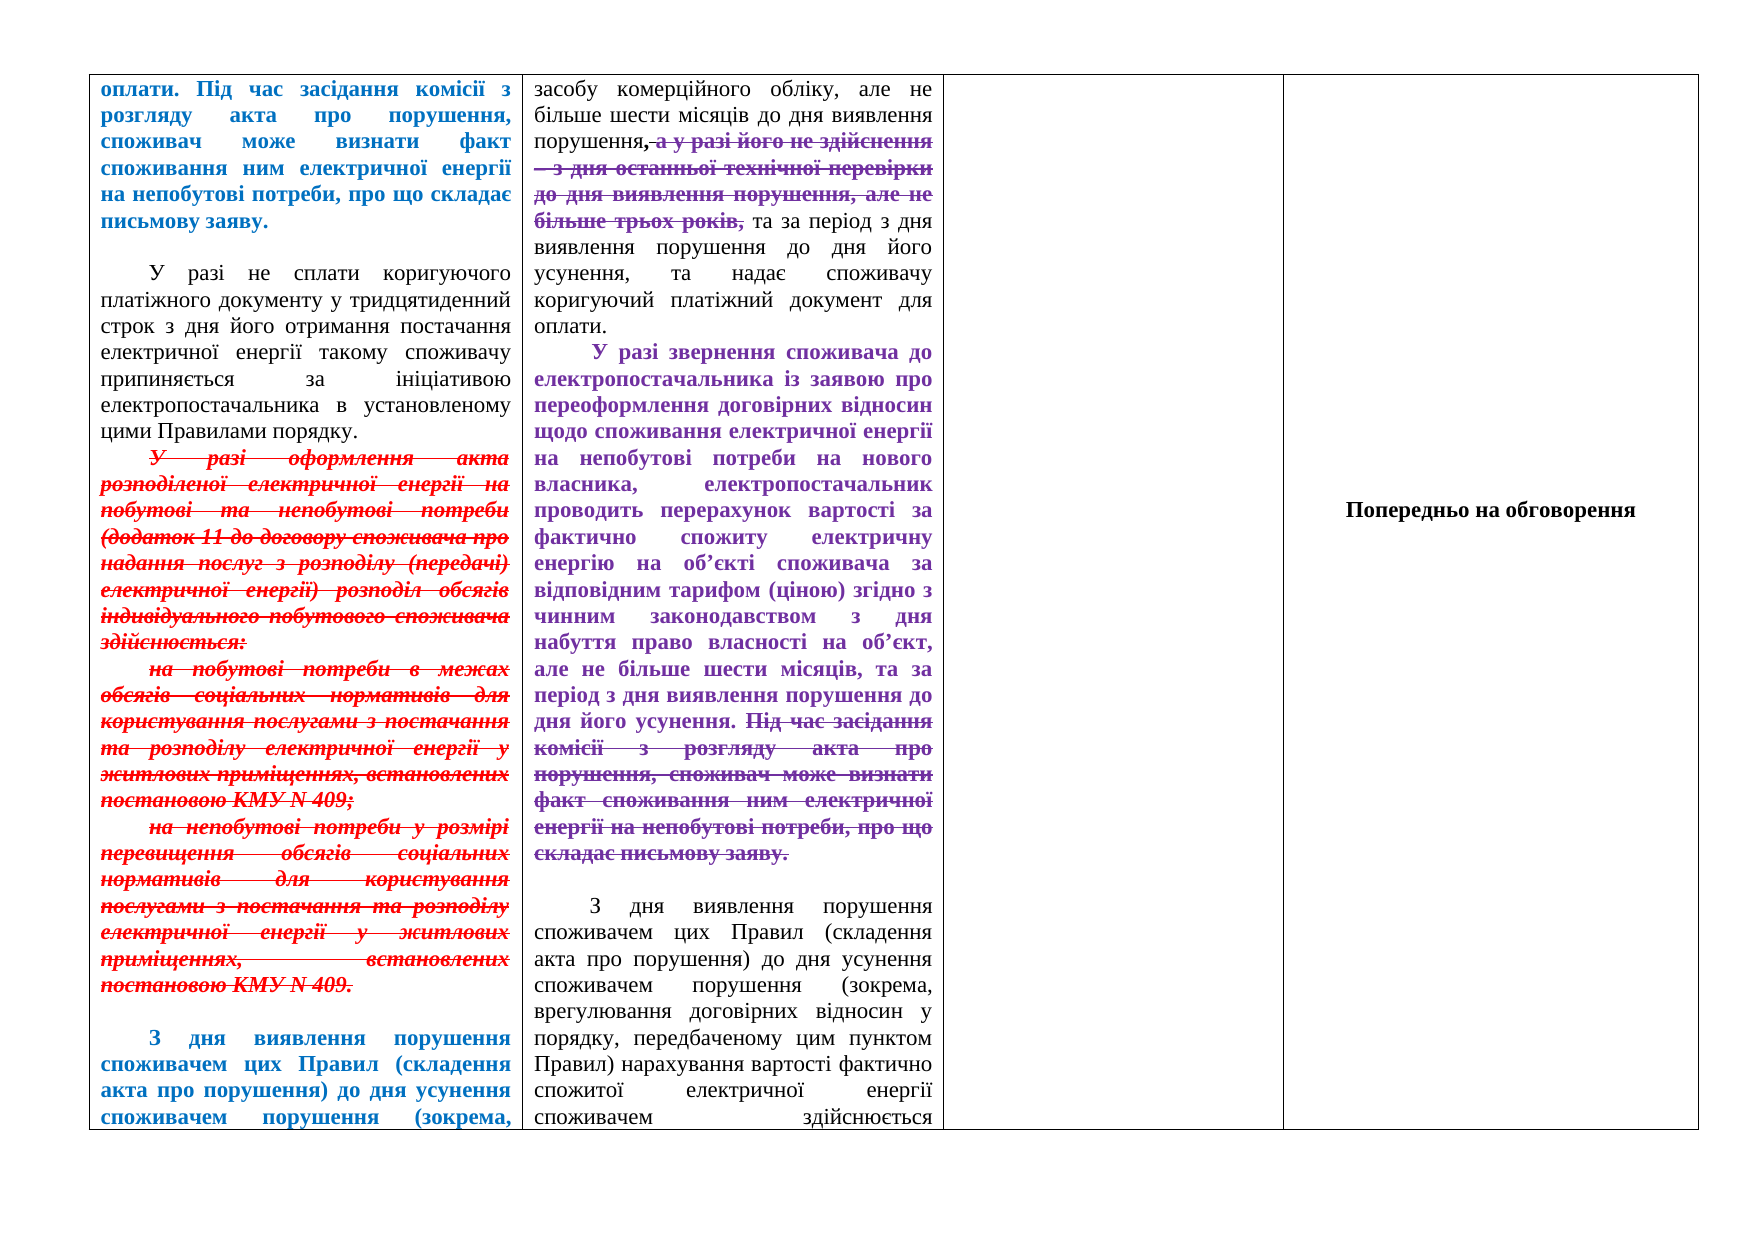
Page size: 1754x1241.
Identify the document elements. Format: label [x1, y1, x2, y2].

table_cell [944, 75, 1283, 1129]
table_cell [523, 75, 943, 1129]
table_cell [90, 75, 522, 1129]
table_cell [1284, 75, 1698, 1129]
